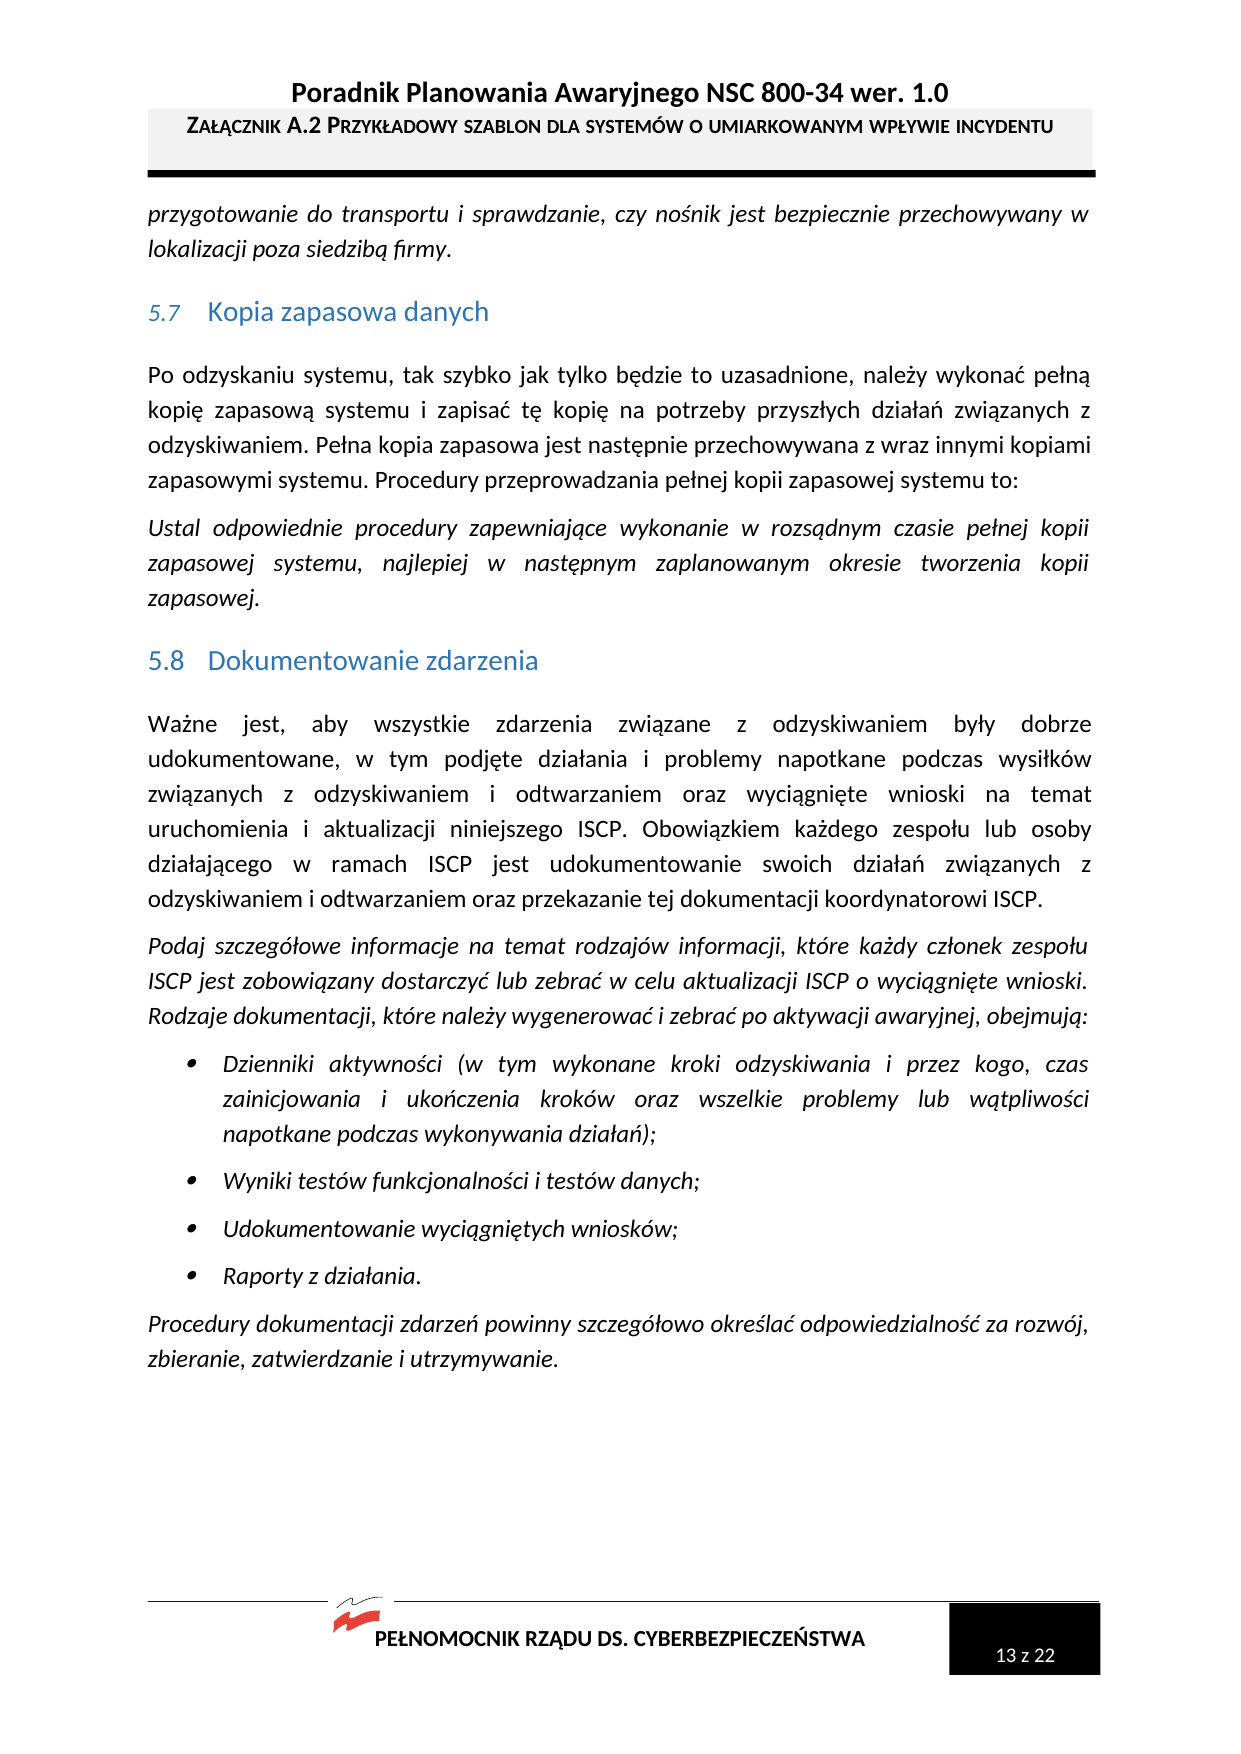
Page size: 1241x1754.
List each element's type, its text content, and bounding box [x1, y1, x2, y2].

text Podaj szczegółowe informacje na temat rodzajów informacji, które każdy członek zespołu ISCP jest zobowiązany dostarczyć lub zebrać w celu aktualizacji ISCP o wyciągnięte wnioski. Rodzaje dokumentacji, które należy wygenerować i zebrać po aktywacji awaryjnej, obejmują: [148, 930, 1093, 1031]
subtitle Dokumentowanie zdarzenia [148, 642, 1093, 677]
list Raporty z działania. [185, 1260, 1093, 1291]
list Dzienniki aktywności (w tym wykonane kroki odzyskiwania i przez kogo, czas zainicjowania i ukończenia kroków oraz wszelkie problemy lub wątpliwości napotkane podczas wykonywania działań); [185, 1048, 1093, 1148]
subtitle Kopia zapasowa danych [148, 293, 1093, 329]
text Ważne jest, aby wszystkie zdarzenia związane z odzyskiwaniem były dobrze udokumentowane, w tym podjęte działania i problemy napotkane podczas wysiłków związanych z odzyskiwaniem i odtwarzaniem oraz wyciągnięte wnioski na temat uruchomienia i aktualizacji niniejszego ISCP. Obowiązkiem każdego zespołu lub osoby działającego w ramach ISCP jest udokumentowanie swoich działań związanych z odzyskiwaniem i odtwarzaniem oraz przekazanie tej dokumentacji koordynatorowi ISCP. [148, 708, 1093, 913]
list Wyniki testów funkcjonalności i testów danych; [185, 1165, 1093, 1196]
text Po odzyskaniu systemu, tak szybko jak tylko będzie to uzasadnione, należy wykonać pełną kopię zapasową systemu i zapisać tę kopię na potrzeby przyszłych działań związanych z odzyskiwaniem. Pełna kopia zapasowa jest następnie przechowywana z wraz innymi kopiami zapasowymi systemu. Procedury przeprowadzania pełnej kopii zapasowej systemu to: [148, 359, 1093, 495]
text Ustal odpowiednie procedury zapewniające wykonanie w rozsądnym czasie pełnej kopii zapasowej systemu, najlepiej w następnym zaplanowanym okresie tworzenia kopii zapasowej. [148, 512, 1093, 612]
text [148, 198, 1093, 264]
list Udokumentowanie wyciągniętych wniosków; [185, 1213, 1093, 1243]
text Procedury dokumentacji zdarzeń powinny szczegółowo określać odpowiedzialność za rozwój, zbieranie, zatwierdzanie i utrzymywanie. [148, 1308, 1093, 1373]
